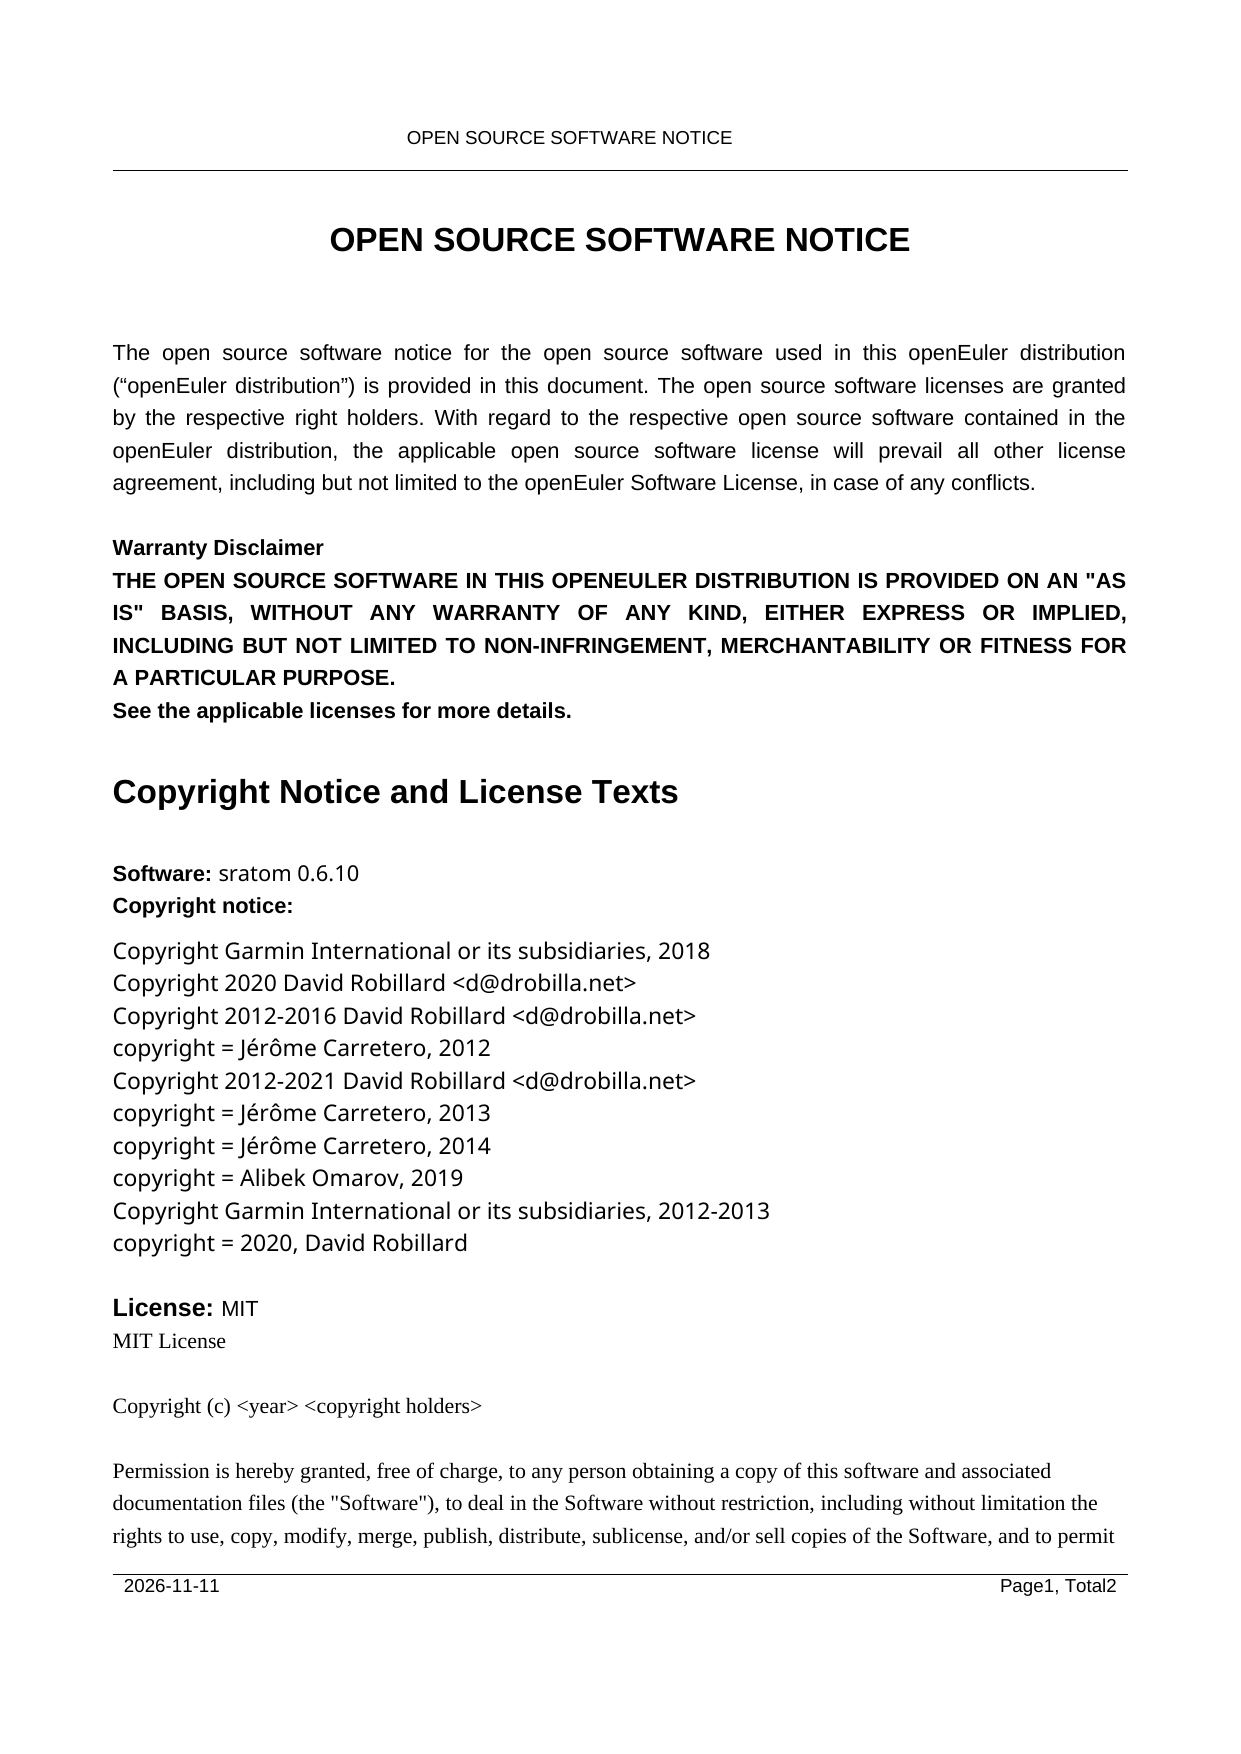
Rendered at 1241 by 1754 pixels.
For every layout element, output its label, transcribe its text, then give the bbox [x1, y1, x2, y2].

text The open source software notice for the open source software used in this openEuler distribution (“openEuler distribution”) is provided in this document. The open source software licenses are granted by the respective right holders. With regard to the respective open source software contained in the openEuler distribution, the applicable open source software license will prevail all other license agreement, including but not limited to the openEuler Software License, in case of any conflicts. [112, 336, 1128, 499]
title Software: sratom 0.6.10 [112, 856, 1128, 889]
text Copyright Notice and License Texts [112, 759, 1128, 824]
text OPEN SOURCE SOFTWARE NOTICE [112, 206, 1128, 271]
text Warranty Disclaimer [112, 531, 1128, 564]
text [112, 1324, 1128, 1551]
text Copyright Garmin International or its subsidiaries, 2018 Copyright 2020 David Robillard <d@drobilla.net> Copyright 2012-2016 David Robillard <d@drobilla.net> copyright = Jérôme Carretero, 2012 Copyright 2012-2021 David Robillard <d@drobilla.net> copyright = Jérôme Carretero, 2013 copyright = Jérôme Carretero, 2014 copyright = Alibek Omarov, 2019 Copyright Garmin International or its subsidiaries, 2012-2013 copyright = 2020, David Robillard [112, 934, 1128, 1291]
text Copyright notice: [112, 889, 1128, 921]
text THE OPEN SOURCE SOFTWARE IN THIS OPENEULER DISTRIBUTION IS PROVIDED ON AN "AS IS" BASIS, WITHOUT ANY WARRANTY OF ANY KIND, EITHER EXPRESS OR IMPLIED, INCLUDING BUT NOT LIMITED TO NON-INFRINGEMENT, MERCHANTABILITY OR FITNESS FOR A PARTICULAR PURPOSE. See the applicable licenses for more details. [112, 564, 1128, 726]
text License: MIT [112, 1291, 1128, 1324]
